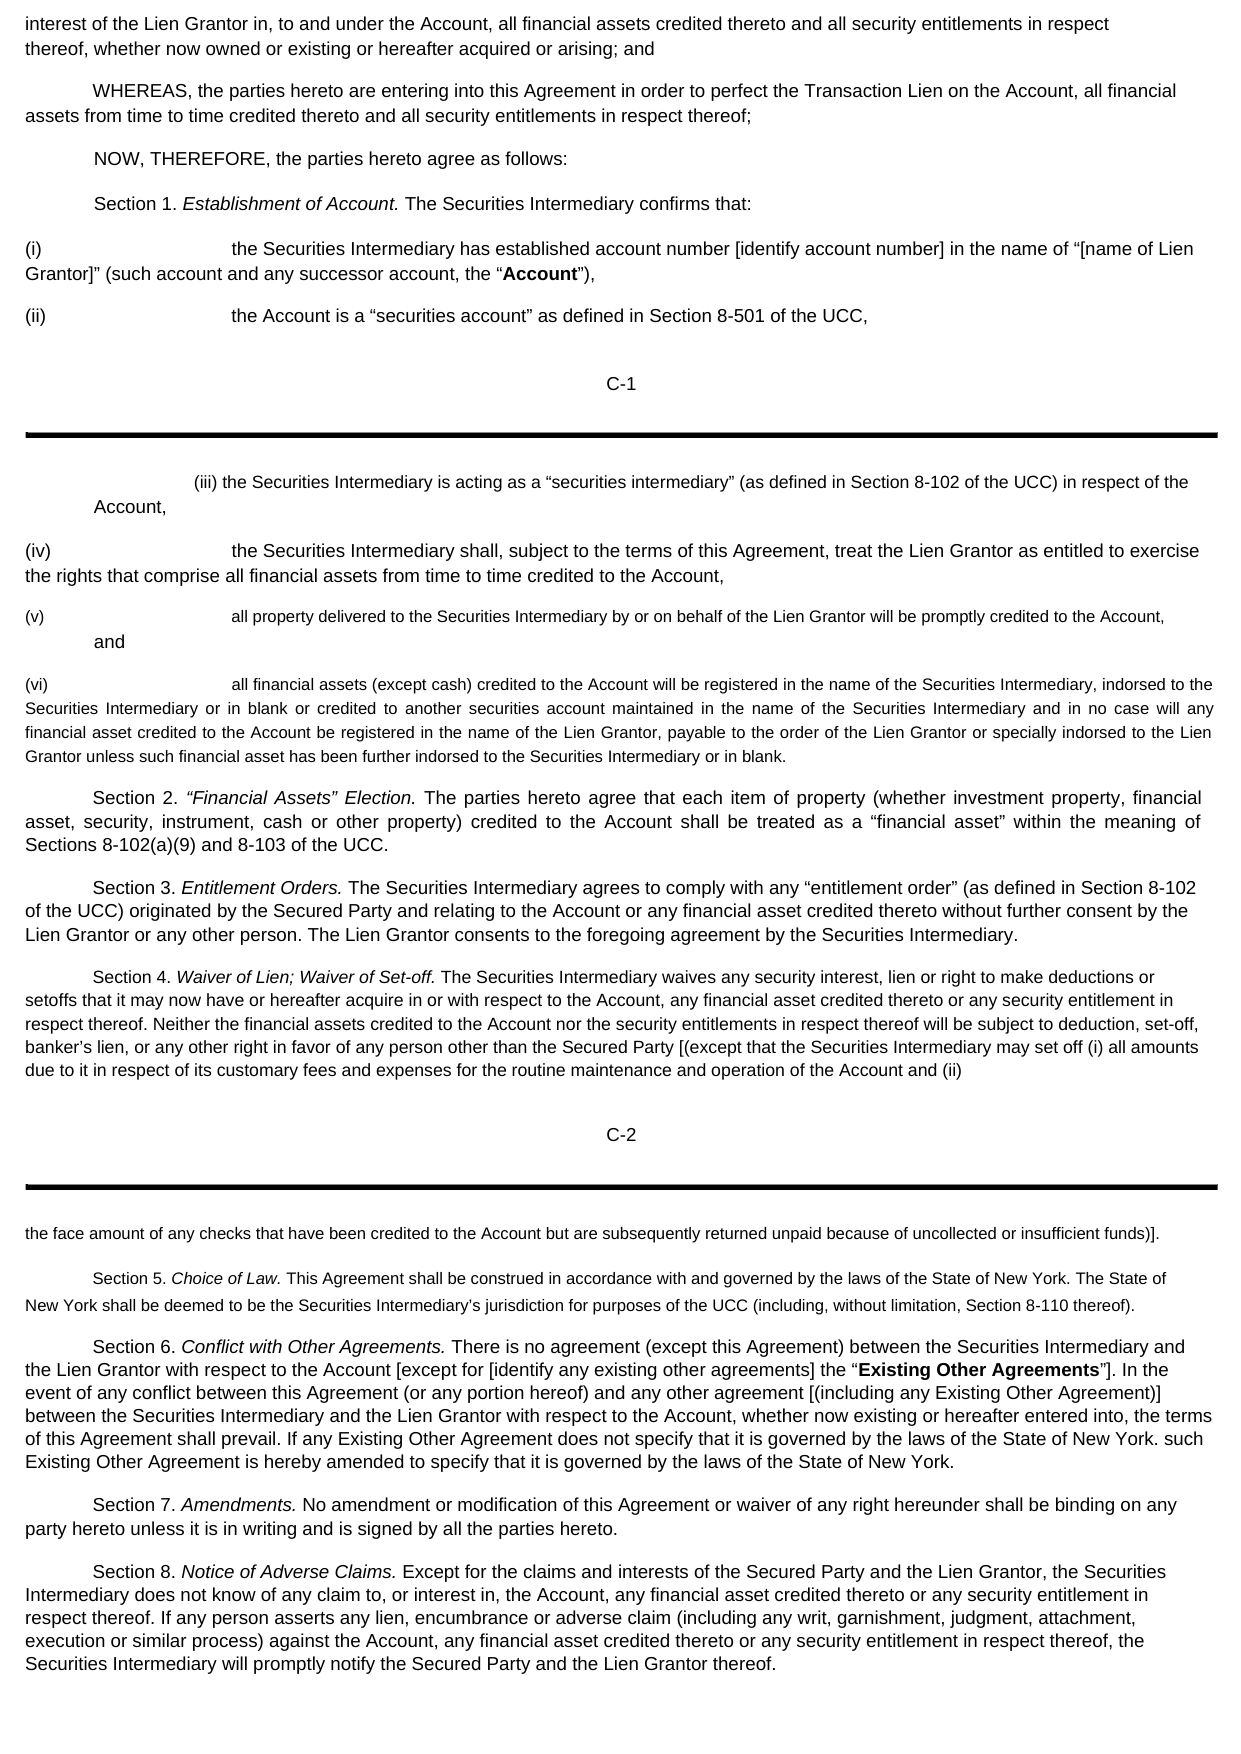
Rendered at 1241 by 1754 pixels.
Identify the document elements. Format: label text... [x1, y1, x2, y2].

text Section 7. Amendments. No amendment or modification of this Agreement or waiver of any right hereunder shall be binding on any party hereto unless it is in writing and is signed by all the parties hereto. [25, 1493, 1186, 1540]
list the Securities Intermediary shall, subject to the terms of this Agreement, treat the Lien Grantor as entitled to exercise the rights that comprise all financial assets from time to time credited to the Account, [25, 540, 1215, 586]
list the Account is a “securities account” as defined in Section 8-501 of the UCC, [25, 305, 1215, 326]
text interest of the Lien Grantor in, to and under the Account, all financial assets credited thereto and all security entitlements in respect thereof, whether now owned or existing or hereafter acquired or arising; and [25, 13, 1176, 59]
text C-2 [25, 1124, 1217, 1146]
text Section 2. “Financial Assets” Election. The parties hereto agree that each item of property (whether investment property, financial asset, security, instrument, cash or other property) credited to the Account shall be treated as a “financial asset” within the meaning of Sections 8-102(a)(9) and 8-103 of the UCC. [25, 787, 1203, 856]
list all financial assets (except cash) credited to the Account will be registered in the name of the Securities Intermediary, indorsed to the Securities Intermediary or in blank or credited to another securities account maintained in the name of the Securities Intermediary and in no case will any financial asset credited to the Account be registered in the name of the Lien Grantor, payable to the order of the Lien Grantor or specially indorsed to the Lien Grantor unless such financial asset has been further indorsed to the Securities Intermediary or in blank. [25, 674, 1215, 766]
picture [25, 432, 1218, 438]
text Section 1. Establishment of Account. The Securities Intermediary confirms that: [94, 193, 1215, 214]
text Section 8. Notice of Adverse Claims. Except for the claims and interests of the Secured Party and the Lien Grantor, the Securities Intermediary does not know of any claim to, or interest in, the Account, any financial asset credited thereto or any security entitlement in respect thereof. If any person asserts any lien, encumbrance or adverse claim (including any writ, garnishment, judgment, attachment, execution or similar process) against the Account, any financial asset credited thereto or any security entitlement in respect thereof, the Securities Intermediary will promptly notify the Secured Party and the Lien Grantor thereof. [25, 1561, 1211, 1674]
picture [25, 1184, 1218, 1190]
text NOW, THEREFORE, the parties hereto agree as follows: [94, 148, 1215, 169]
text C-1 [25, 372, 1217, 394]
text and [94, 631, 1215, 653]
text WHEREAS, the parties hereto are entering into this Agreement in order to perfect the Transaction Lien on the Account, all financial assets from time to time credited thereto and all security entitlements in respect thereof; [25, 80, 1213, 127]
text (iii) the Securities Intermediary is acting as a “securities intermediary” (as defined in Section 8-102 of the UCC) in respect of the [194, 472, 1215, 493]
list the Securities Intermediary has established account number [identify account number] in the name of “[name of Lien Grantor]” (such account and any successor account, the “Account”), [25, 238, 1215, 284]
text the face amount of any checks that have been credited to the Account but are subsequently returned unpaid because of uncollected or insufficient funds)]. [25, 1224, 1215, 1243]
list all property delivered to the Securities Intermediary by or on behalf of the Lien Grantor will be promptly credited to the Account, [25, 607, 1215, 626]
text Section 3. Entitlement Orders. The Securities Intermediary agrees to comply with any “entitlement order” (as defined in Section 8-102 of the UCC) originated by the Secured Party and relating to the Account or any financial asset credited thereto without further consent by the Lien Grantor or any other person. The Lien Grantor consents to the foregoing agreement by the Securities Intermediary. [25, 877, 1211, 946]
text Account, [94, 496, 1215, 518]
text Section 6. Conflict with Other Agreements. There is no agreement (except this Agreement) between the Securities Intermediary and the Lien Grantor with respect to the Account [except for [identify any existing other agreements] the “Existing Other Agreements”]. In the event of any conflict between this Agreement (or any portion hereof) and any other agreement [(including any Existing Other Agreement)] between the Securities Intermediary and the Lien Grantor with respect to the Account, whether now existing or hereafter entered into, the terms of this Agreement shall prevail. If any Existing Other Agreement does not specify that it is governed by the laws of the State of New York. such Existing Other Agreement is hereby amended to specify that it is governed by the laws of the State of New York. [25, 1336, 1215, 1472]
text Section 5. Choice of Law. This Agreement shall be construed in accordance with and governed by the laws of the State of New York. The State of New York shall be deemed to be the Securities Intermediary’s jurisdiction for purposes of the UCC (including, without limitation, Section 8-110 thereof). [25, 1269, 1201, 1315]
text Section 4. Waiver of Lien; Waiver of Set-off. The Securities Intermediary waives any security interest, lien or right to make deductions or setoffs that it may now have or hereafter acquire in or with respect to the Account, any financial asset credited thereto or any security entitlement in respect thereof. Neither the financial assets credited to the Account nor the security entitlements in respect thereof will be subject to deduction, set-off, banker’s lien, or any other right in favor of any person other than the Secured Party [(except that the Securities Intermediary may set off (i) all amounts due to it in respect of its customary fees and expenses for the routine maintenance and operation of the Account and (ii) [25, 966, 1201, 1081]
